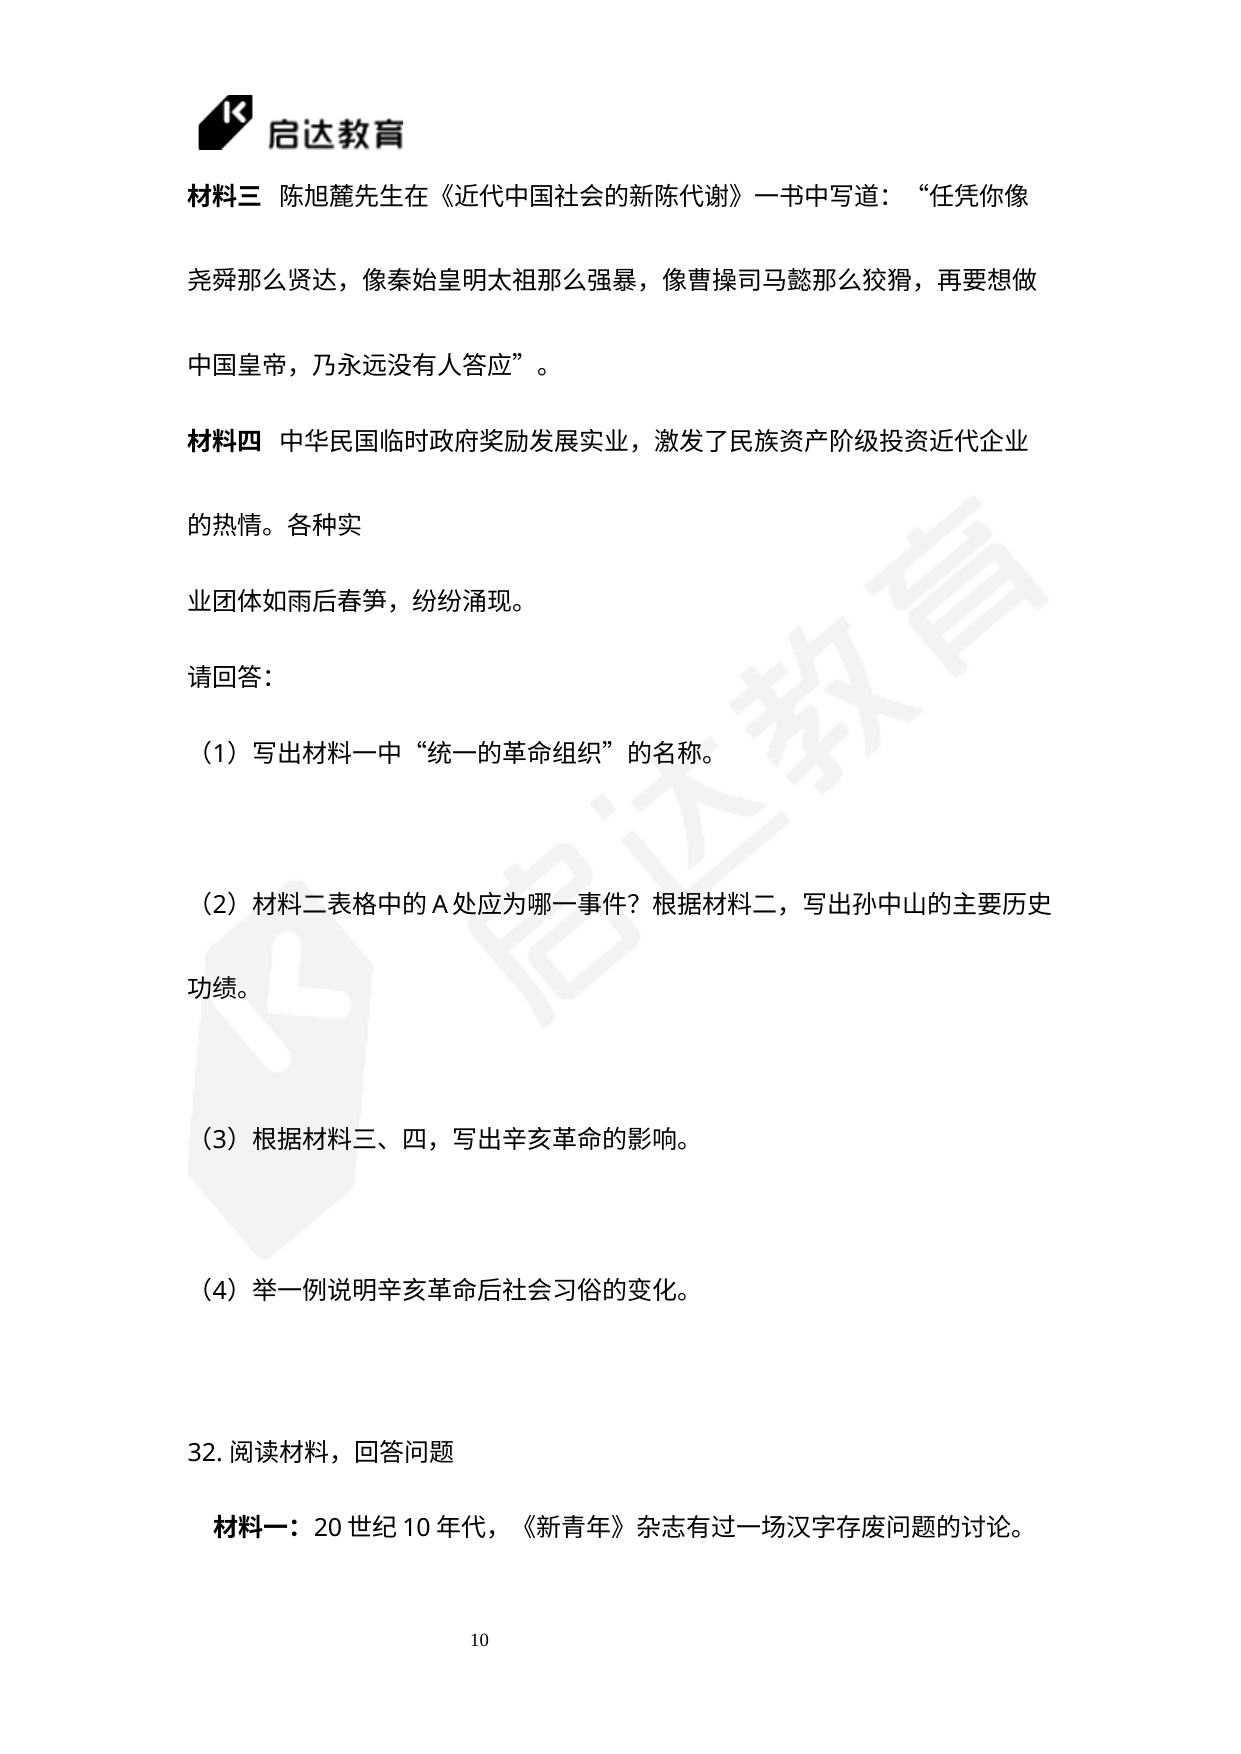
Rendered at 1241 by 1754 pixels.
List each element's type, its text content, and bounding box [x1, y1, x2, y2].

text （4）举一例说明辛亥革命后社会习俗的变化。 [187, 1256, 1053, 1321]
text （3）根据材料三、四，写出辛亥革命的影响。 [187, 1105, 1053, 1170]
text 材料四 中华民国临时政府奖励发展实业，激发了民族资产阶级投资近代企业的热情。各种实 [187, 407, 1053, 556]
text 32. 阅读材料，回答问题 [187, 1418, 1053, 1483]
text 材料一：20世纪10年代，《新青年》杂志有过一场汉字存废问题的讨论。主张废汉字的学者认为：汉字难识难写，不便推广；“新理新事新物之名词，一无所有”；“欲使中国民族为二十世纪文明之民族，必以废孔学，灭道教为根本之解决，而废记载孔门学说及道教妖言之汉文，尤为根本解决之根本解决。” [187, 1493, 1053, 1558]
text （1）写出材料一中“统一的革命组织”的名称。 [187, 719, 1053, 784]
text （2）材料二表格中的A处应为哪一事件？根据材料二，写出孙中山的主要历史功绩。 [187, 870, 1053, 1019]
text 请回答： [187, 643, 1053, 708]
picture [198, 95, 404, 150]
text 材料三 陈旭麓先生在《近代中国社会的新陈代谢》一书中写道：“任凭你像尧舜那么贤达，像秦始皇明太祖那么强暴，像曹操司马懿那么狡猾，再要想做中国皇帝，乃永远没有人答应”。 [187, 162, 1053, 396]
text 业团体如雨后春笋，纷纷涌现。 [187, 567, 1053, 632]
